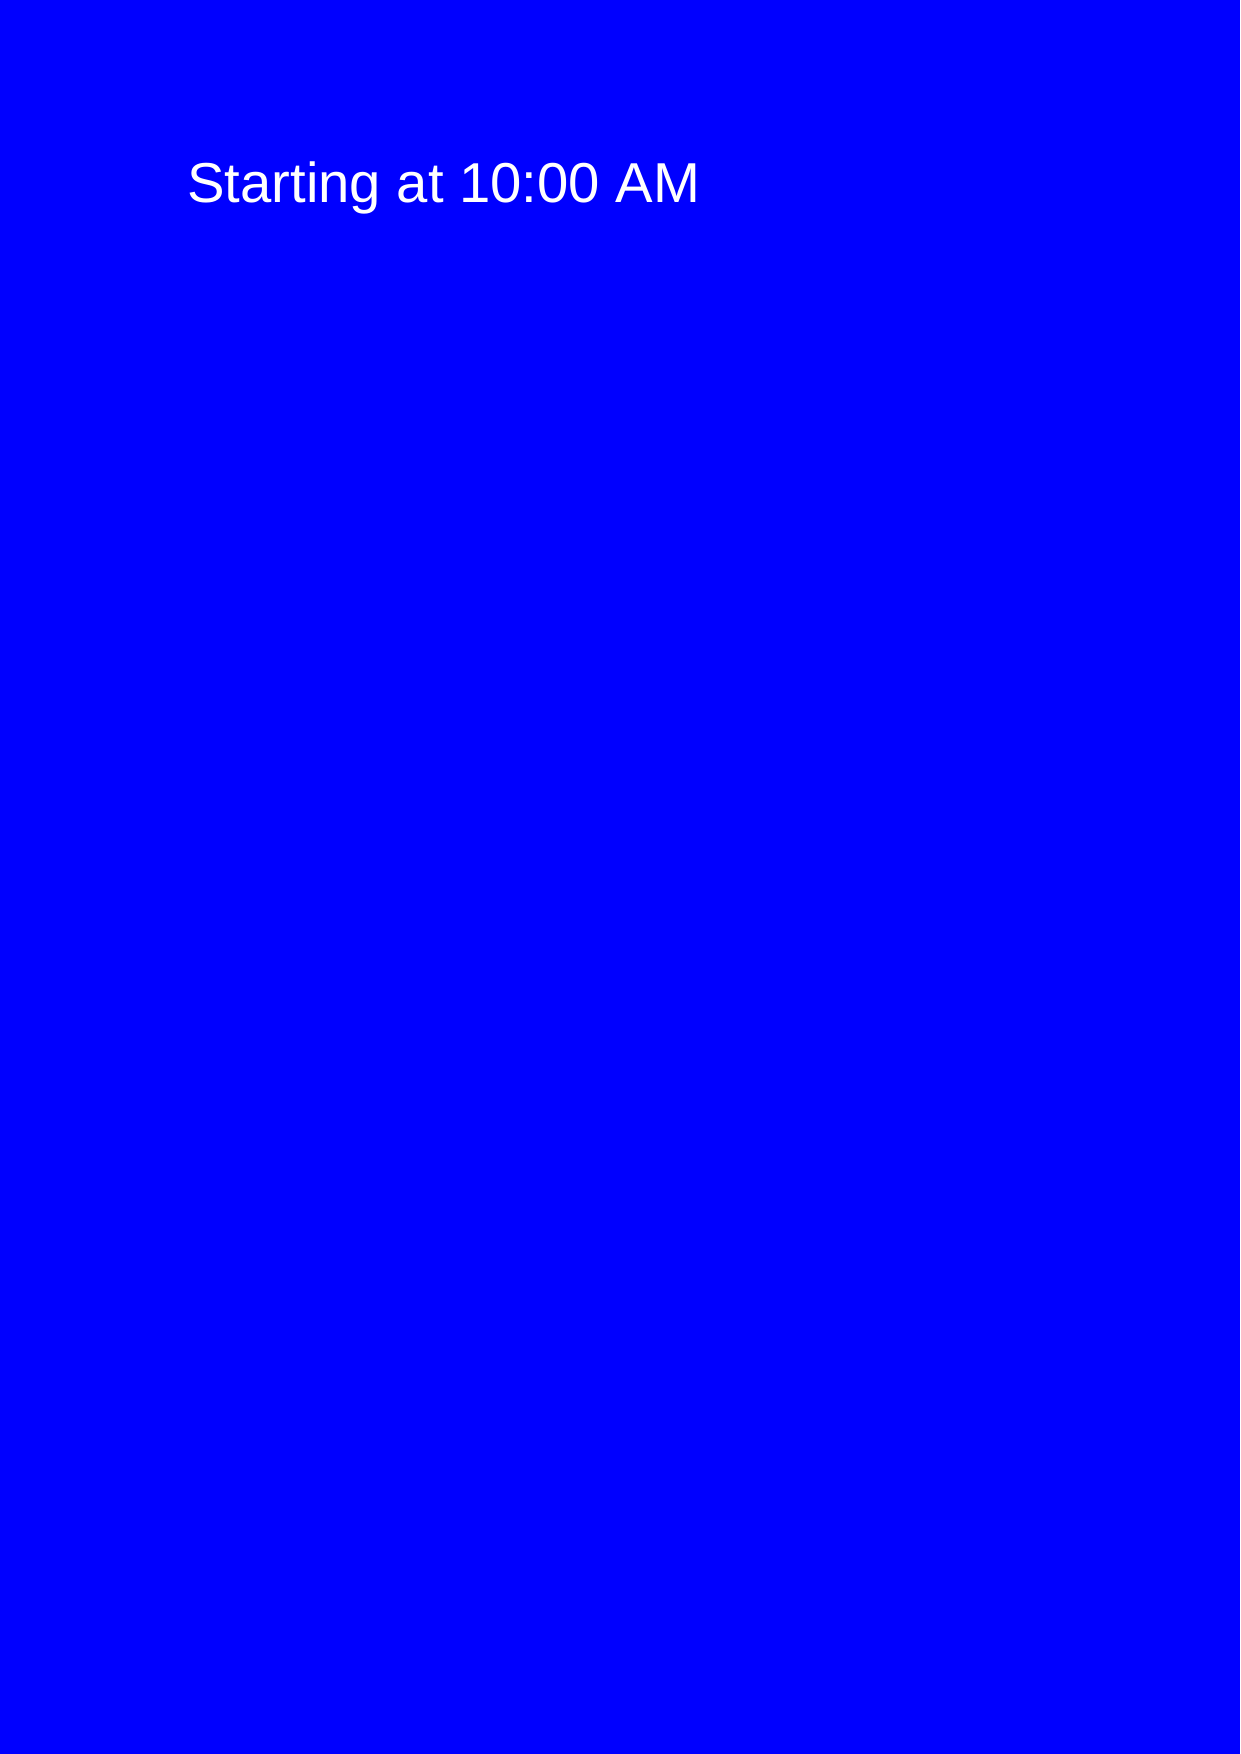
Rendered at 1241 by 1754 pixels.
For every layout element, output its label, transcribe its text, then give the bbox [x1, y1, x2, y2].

text Starting at 10:00 AM [187, 150, 1053, 215]
